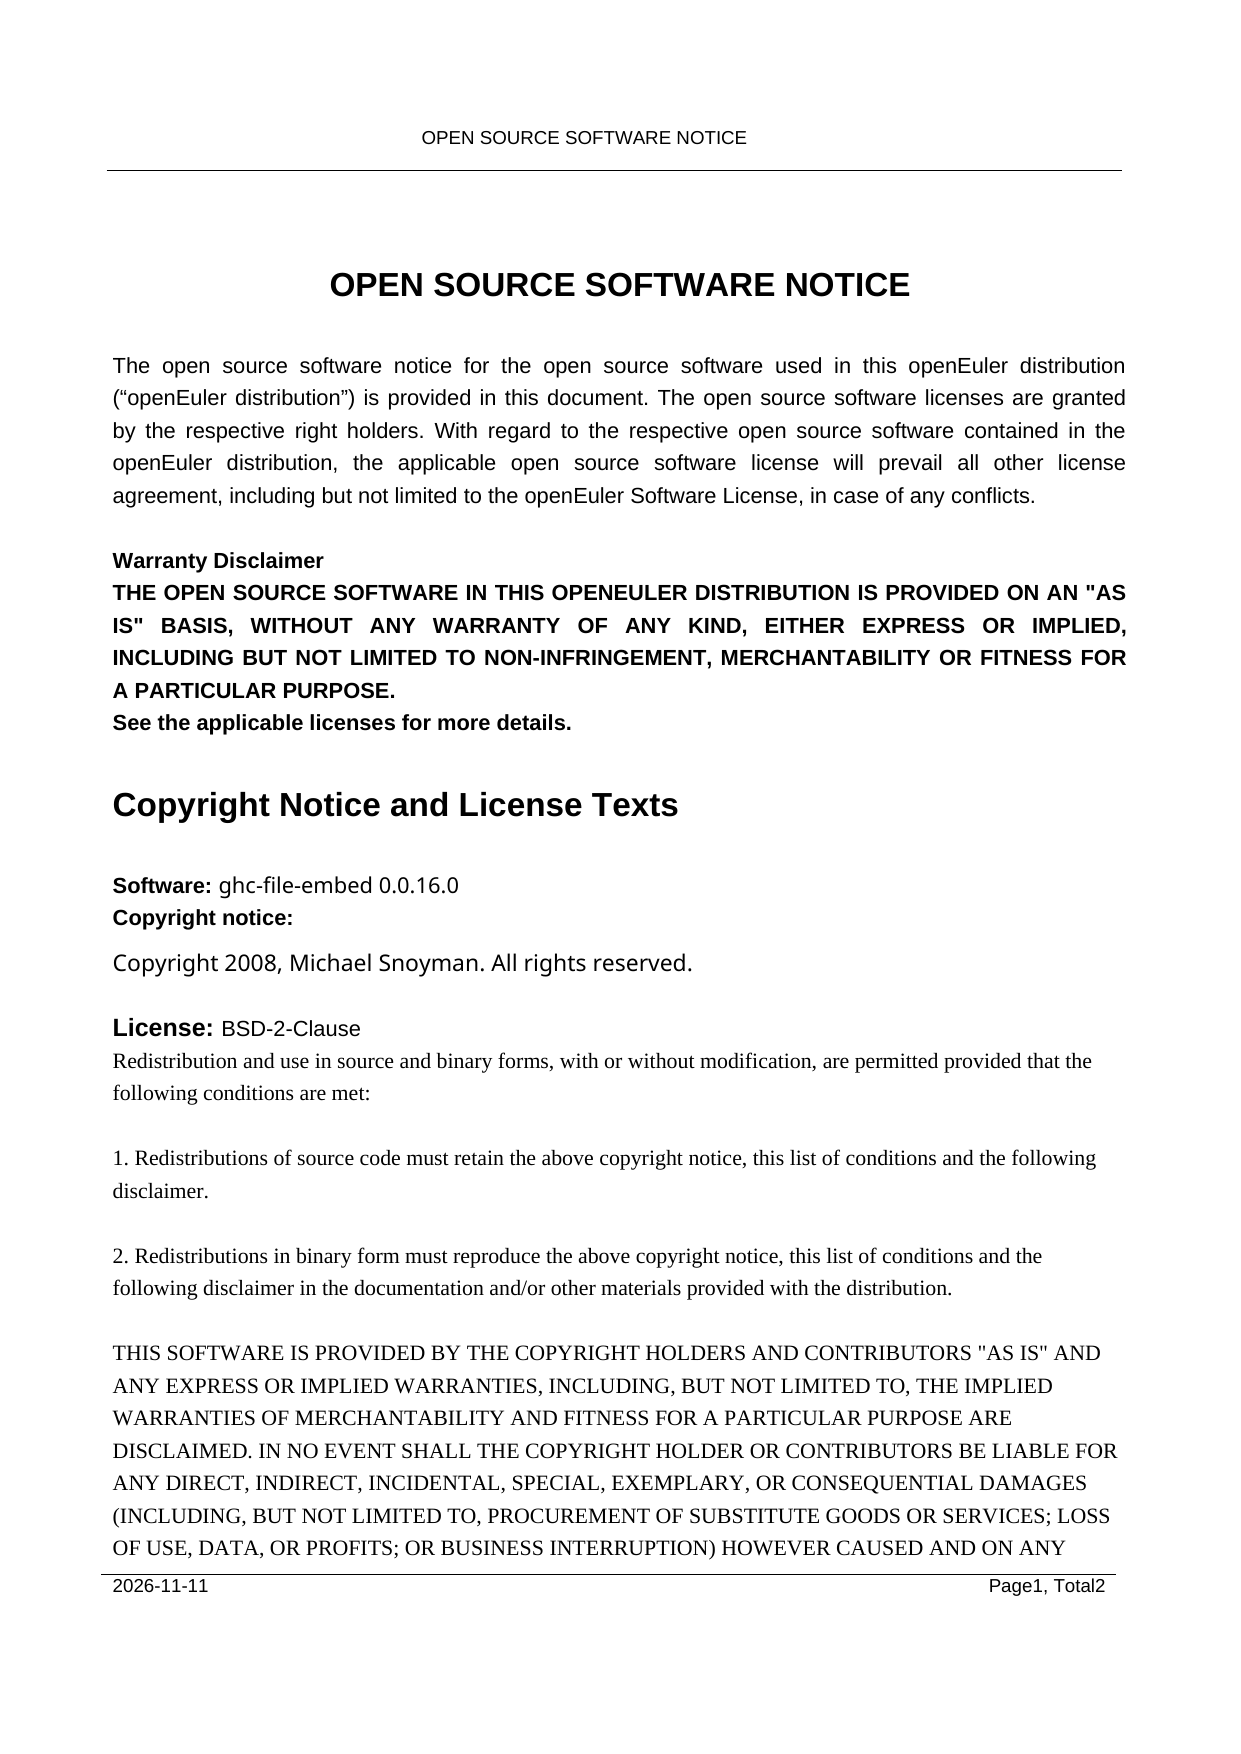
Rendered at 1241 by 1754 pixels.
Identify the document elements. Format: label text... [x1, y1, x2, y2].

text License: BSD-2-Clause [112, 1012, 1128, 1044]
text THE OPEN SOURCE SOFTWARE IN THIS OPENEULER DISTRIBUTION IS PROVIDED ON AN "AS IS" BASIS, WITHOUT ANY WARRANTY OF ANY KIND, EITHER EXPRESS OR IMPLIED, INCLUDING BUT NOT LIMITED TO NON-INFRINGEMENT, MERCHANTABILITY OR FITNESS FOR A PARTICULAR PURPOSE. See the applicable licenses for more details. [112, 576, 1128, 739]
text Warranty Disclaimer [112, 544, 1128, 576]
text The open source software notice for the open source software used in this openEuler distribution (“openEuler distribution”) is provided in this document. The open source software licenses are granted by the respective right holders. With regard to the respective open source software contained in the openEuler distribution, the applicable open source software license will prevail all other license agreement, including but not limited to the openEuler Software License, in case of any conflicts. [112, 349, 1128, 511]
text Copyright 2008, Michael Snoyman. All rights reserved. [112, 947, 1128, 1012]
text Copyright notice: [112, 901, 1128, 934]
title Software: ghc-file-embed 0.0.16.0 [112, 869, 1128, 901]
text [112, 1044, 1128, 1564]
text Copyright Notice and License Texts [112, 771, 1128, 836]
text OPEN SOURCE SOFTWARE NOTICE [112, 251, 1128, 316]
